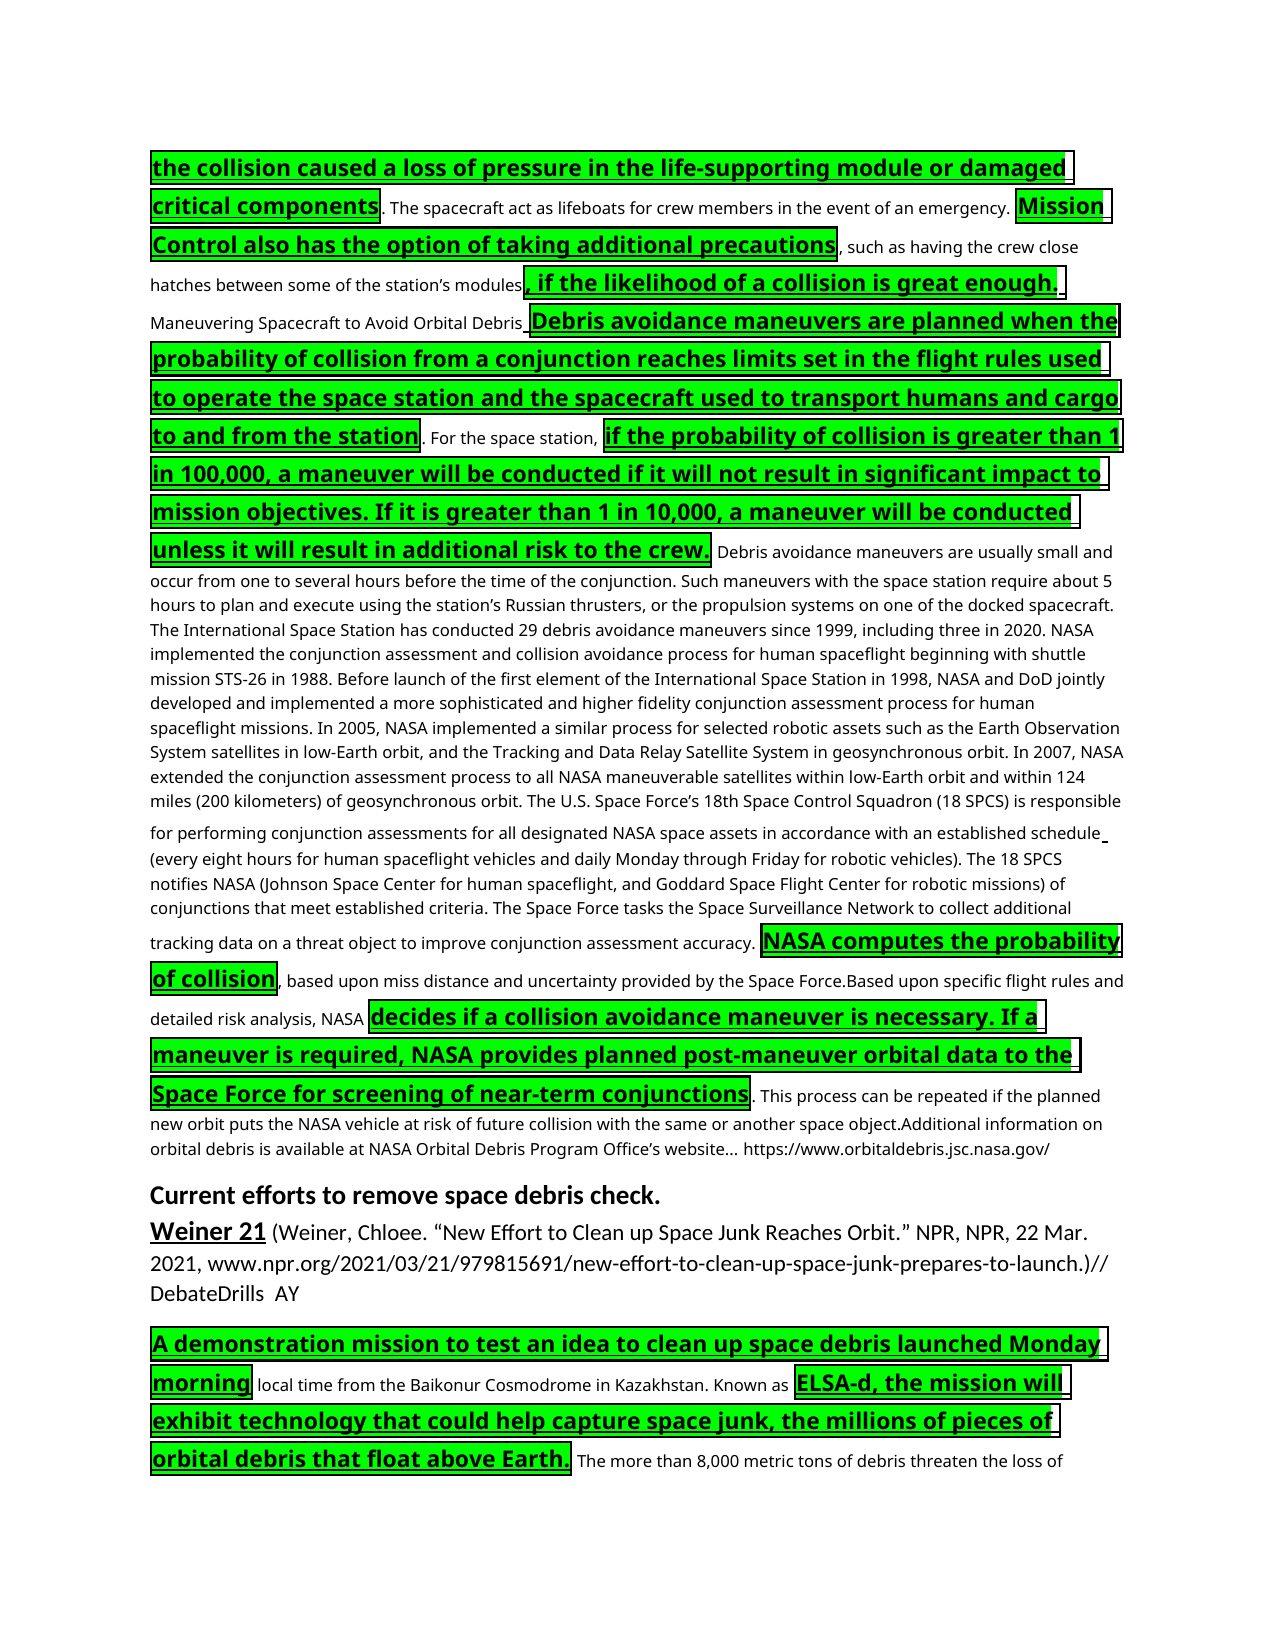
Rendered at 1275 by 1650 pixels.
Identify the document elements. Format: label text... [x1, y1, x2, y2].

subtitle Current efforts to remove space debris check. [150, 1178, 1125, 1211]
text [150, 1326, 1125, 1476]
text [150, 150, 1125, 1160]
text Weiner 21 (Weiner, Chloee. “New Effort to Clean up Space Junk Reaches Orbit.” NPR, NPR, 22 Mar. 2021, www.npr.org/2021/03/21/979815691/new-effort-to-clean-up-space-junk-prepares-to-launch.)// DebateDrills AY [150, 1214, 1125, 1307]
